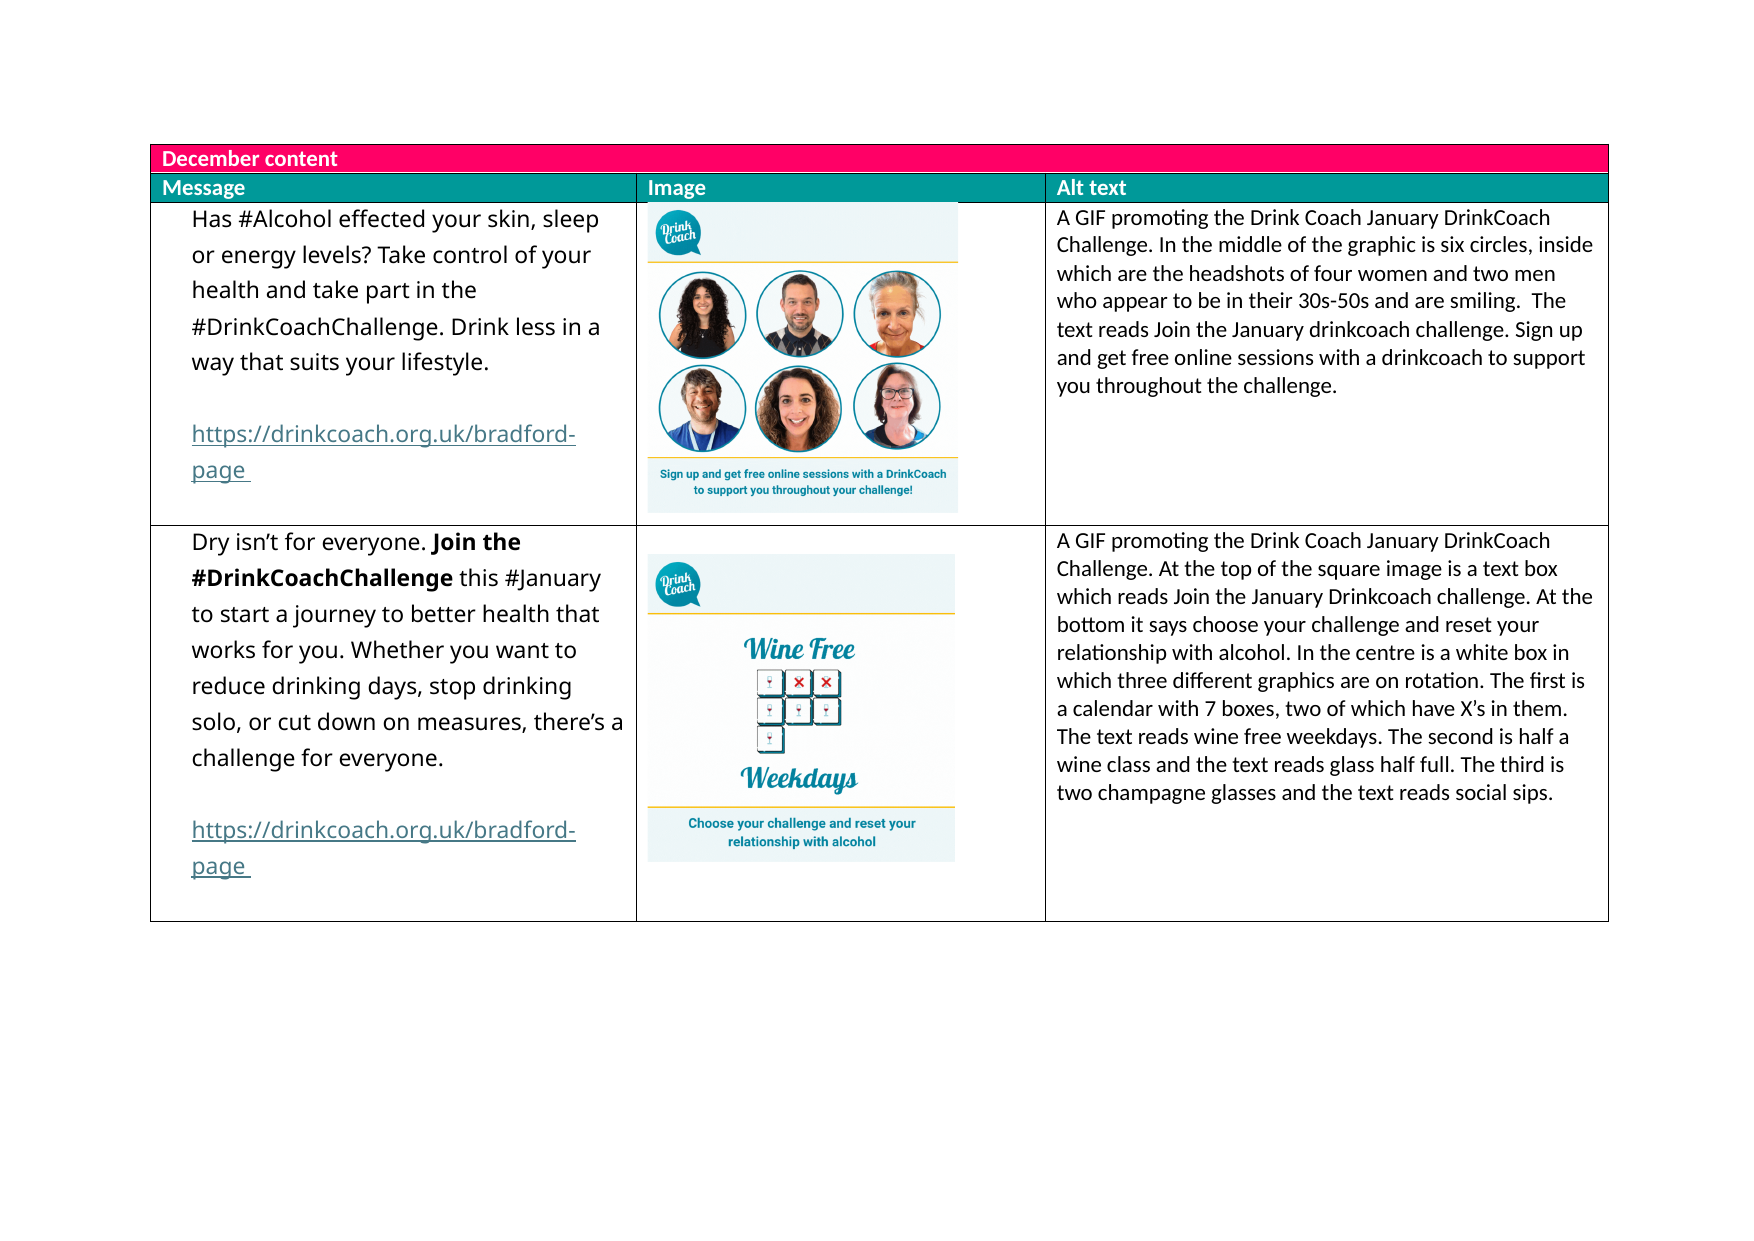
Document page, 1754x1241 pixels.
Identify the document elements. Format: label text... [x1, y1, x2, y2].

table_cell Alt text [1046, 174, 1608, 202]
table_header December content [151, 145, 1608, 172]
table_cell [637, 203, 1045, 525]
table_cell A GIF promoting the Drink Coach January DrinkCoach Challenge. At the top of the square image is a text box which reads Join the January Drinkcoach challenge. At the bottom it says choose your challenge and reset your relationship with alcohol. In the centre is a white box in which three different graphics are on rotation. The first is a calendar with 7 boxes, two of which have X’s in them. The text reads wine free weekdays. The second is half a wine class and the text reads glass half full. The third is two champagne glasses and the text reads social sips. [1046, 526, 1608, 921]
table_cell Message [151, 174, 636, 202]
table_cell [637, 526, 1045, 921]
table_cell Image [637, 174, 1045, 202]
table_cell A GIF promoting the Drink Coach January DrinkCoach Challenge. In the middle of the graphic is six circles, inside which are the headshots of four women and two men who appear to be in their 30s-50s and are smiling. The text reads Join the January drinkcoach challenge. Sign up and get free online sessions with a drinkcoach to support you throughout the challenge. [1046, 203, 1608, 525]
picture [647, 202, 959, 513]
table_cell Has #Alcohol effected your skin, sleep or energy levels? Take control of your health and take part in the #DrinkCoachChallenge. Drink less in a way that suits your lifestyle. https://drinkcoach.org.uk/bradford-page [151, 203, 636, 525]
table_cell Dry isn’t for everyone. Join the #DrinkCoachChallenge this #January to start a journey to better health that works for you. Whether you want to reduce drinking days, stop drinking solo, or cut down on measures, there’s a challenge for everyone. https://drinkcoach.org.uk/bradford-page [151, 526, 636, 921]
picture [647, 554, 955, 862]
